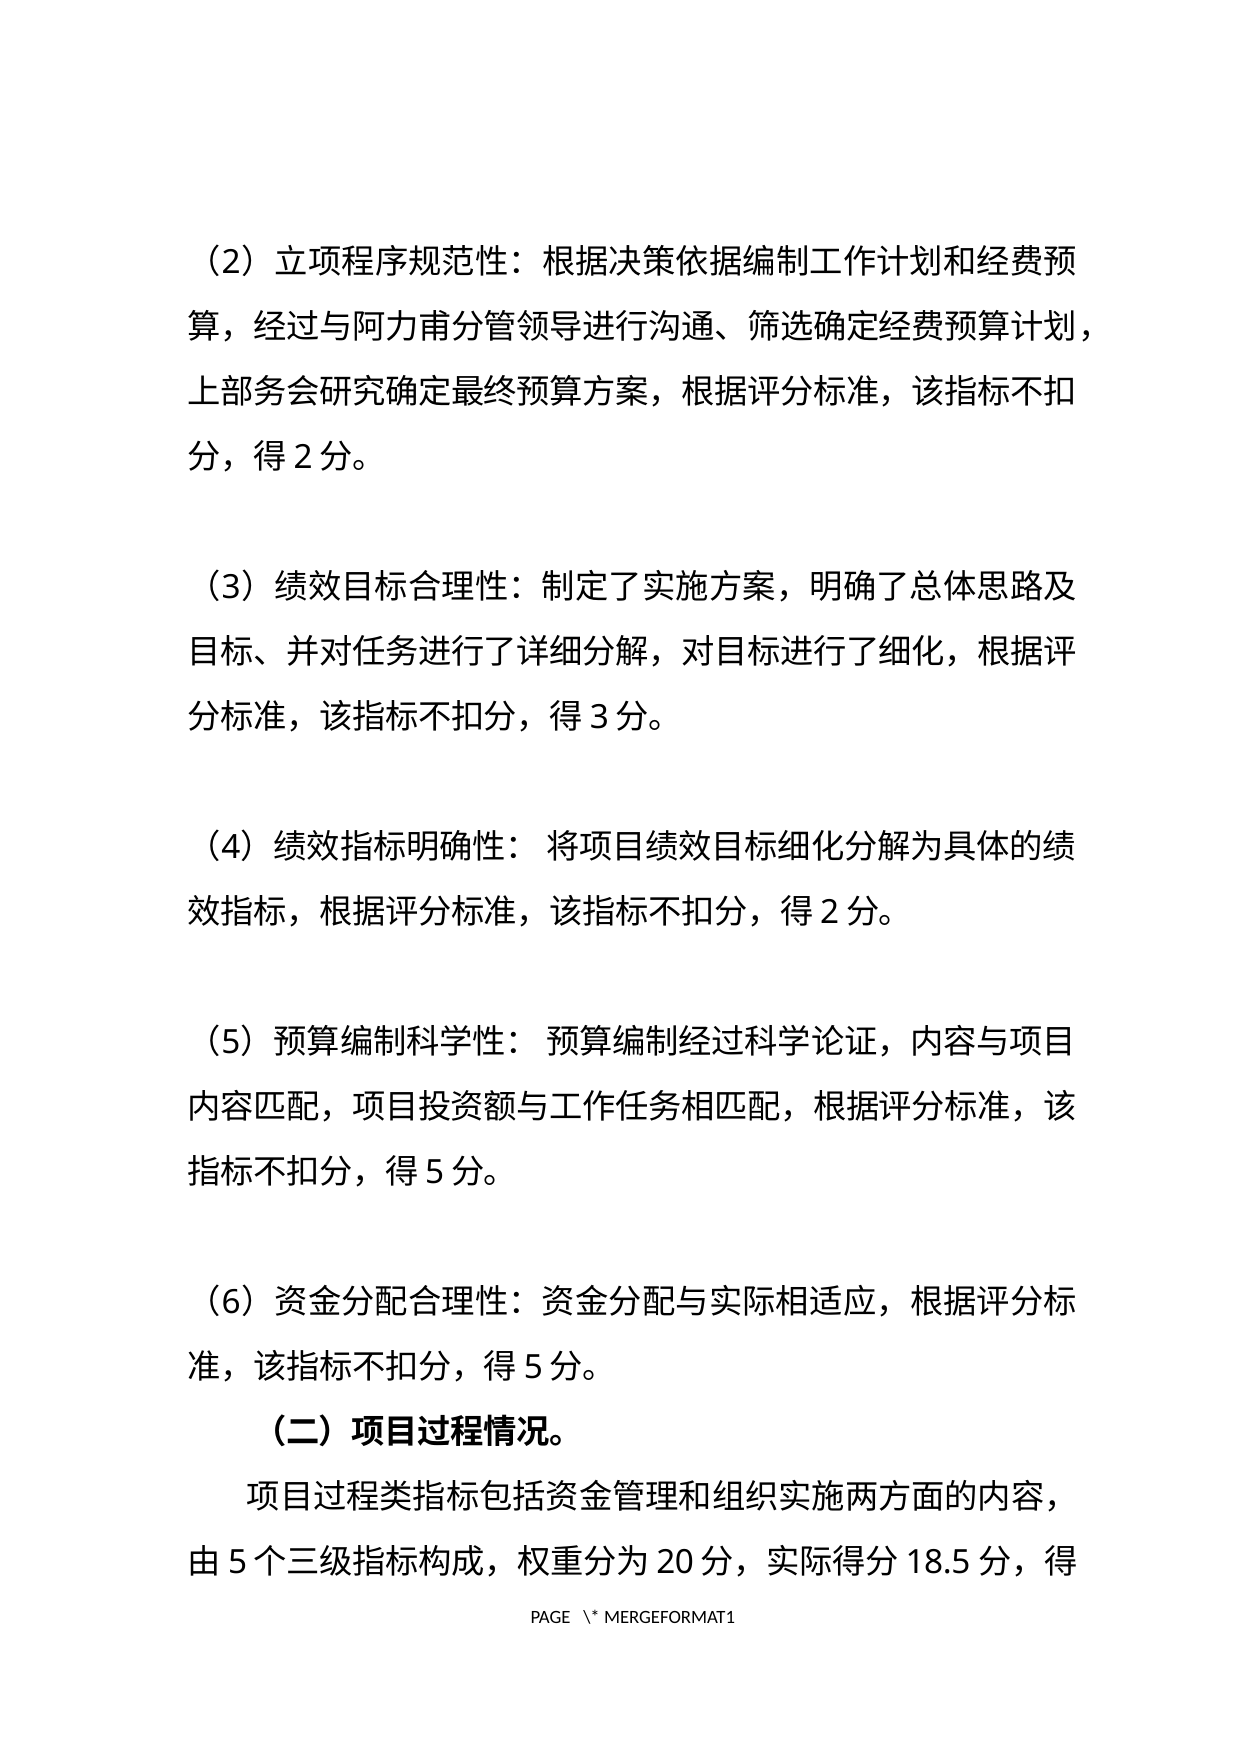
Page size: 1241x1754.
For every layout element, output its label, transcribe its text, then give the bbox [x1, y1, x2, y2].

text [187, 162, 1078, 1397]
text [187, 1462, 1078, 1592]
text （二）项目过程情况。 [187, 1397, 1078, 1462]
